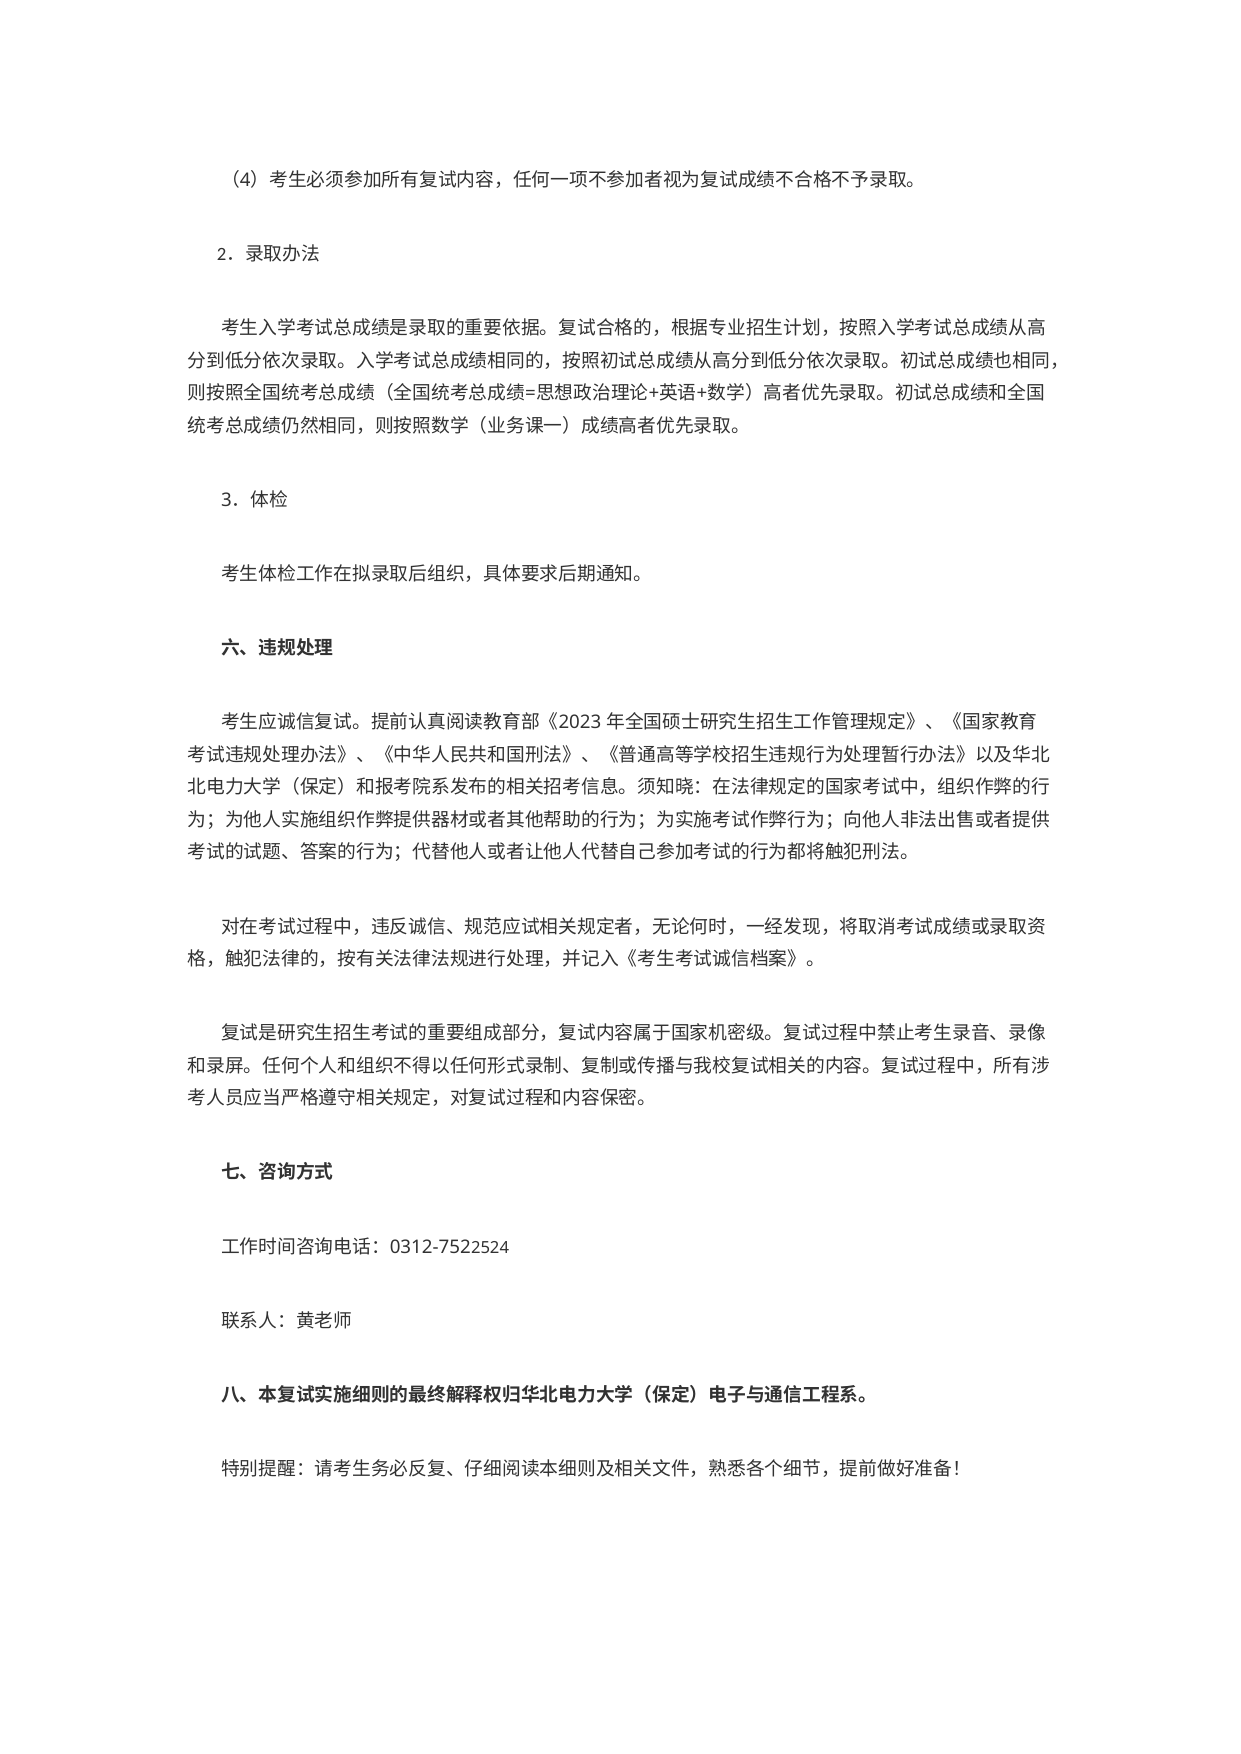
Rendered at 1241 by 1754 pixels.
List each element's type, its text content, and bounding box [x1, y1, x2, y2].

text 七、咨询方式 [187, 1154, 1053, 1187]
text 2．录取办法 [187, 236, 1053, 269]
text 对在考试过程中，违反诚信、规范应试相关规定者，无论何时，一经发现，将取消考试成绩或录取资格，触犯法律的，按有关法律法规进行处理，并记入《考生考试诚信档案》。 [187, 909, 1053, 974]
text （4）考生必须参加所有复试内容，任何一项不参加者视为复试成绩不合格不予录取。 [187, 162, 1053, 194]
text 3．体检 [187, 482, 1053, 514]
text 特别提醒：请考生务必反复、仔细阅读本细则及相关文件，熟悉各个细节，提前做好准备！ [187, 1451, 1053, 1484]
text 考生体检工作在拟录取后组织，具体要求后期通知。 [187, 556, 1053, 589]
text 考生入学考试总成绩是录取的重要依据。复试合格的，根据专业招生计划，按照入学考试总成绩从高分到低分依次录取。入学考试总成绩相同的，按照初试总成绩从高分到低分依次录取。初试总成绩也相同，则按照全国统考总成绩（全国统考总成绩=思想政治理论+英语+数学）高者优先录取。初试总成绩和全国统考总成绩仍然相同，则按照数学（业务课一）成绩高者优先录取。 [187, 310, 1053, 440]
text 八、本复试实施细则的最终解释权归华北电力大学（保定）电子与通信工程系。 [187, 1377, 1053, 1409]
text 工作时间咨询电话：0312-7522524 [187, 1229, 1053, 1261]
text 联系人：黄老师 [187, 1303, 1053, 1335]
text 考生应诚信复试。提前认真阅读教育部《2023 年全国硕士研究生招生工作管理规定》、《国家教育考试违规处理办法》、《中华人民共和国刑法》、《普通高等学校招生违规行为处理暂行办法》以及华北北电力大学（保定）和报考院系发布的相关招考信息。须知晓：在法律规定的国家考试中，组织作弊的行为；为他人实施组织作弊提供器材或者其他帮助的行为；为实施考试作弊行为；向他人非法出售或者提供考试的试题、答案的行为；代替他人或者让他人代替自己参加考试的行为都将触犯刑法。 [187, 704, 1053, 867]
text 六、违规处理 [187, 630, 1053, 663]
text 复试是研究生招生考试的重要组成部分，复试内容属于国家机密级。复试过程中禁止考生录音、录像和录屏。任何个人和组织不得以任何形式录制、复制或传播与我校复试相关的内容。复试过程中，所有涉考人员应当严格遵守相关规定，对复试过程和内容保密。 [187, 1015, 1053, 1113]
